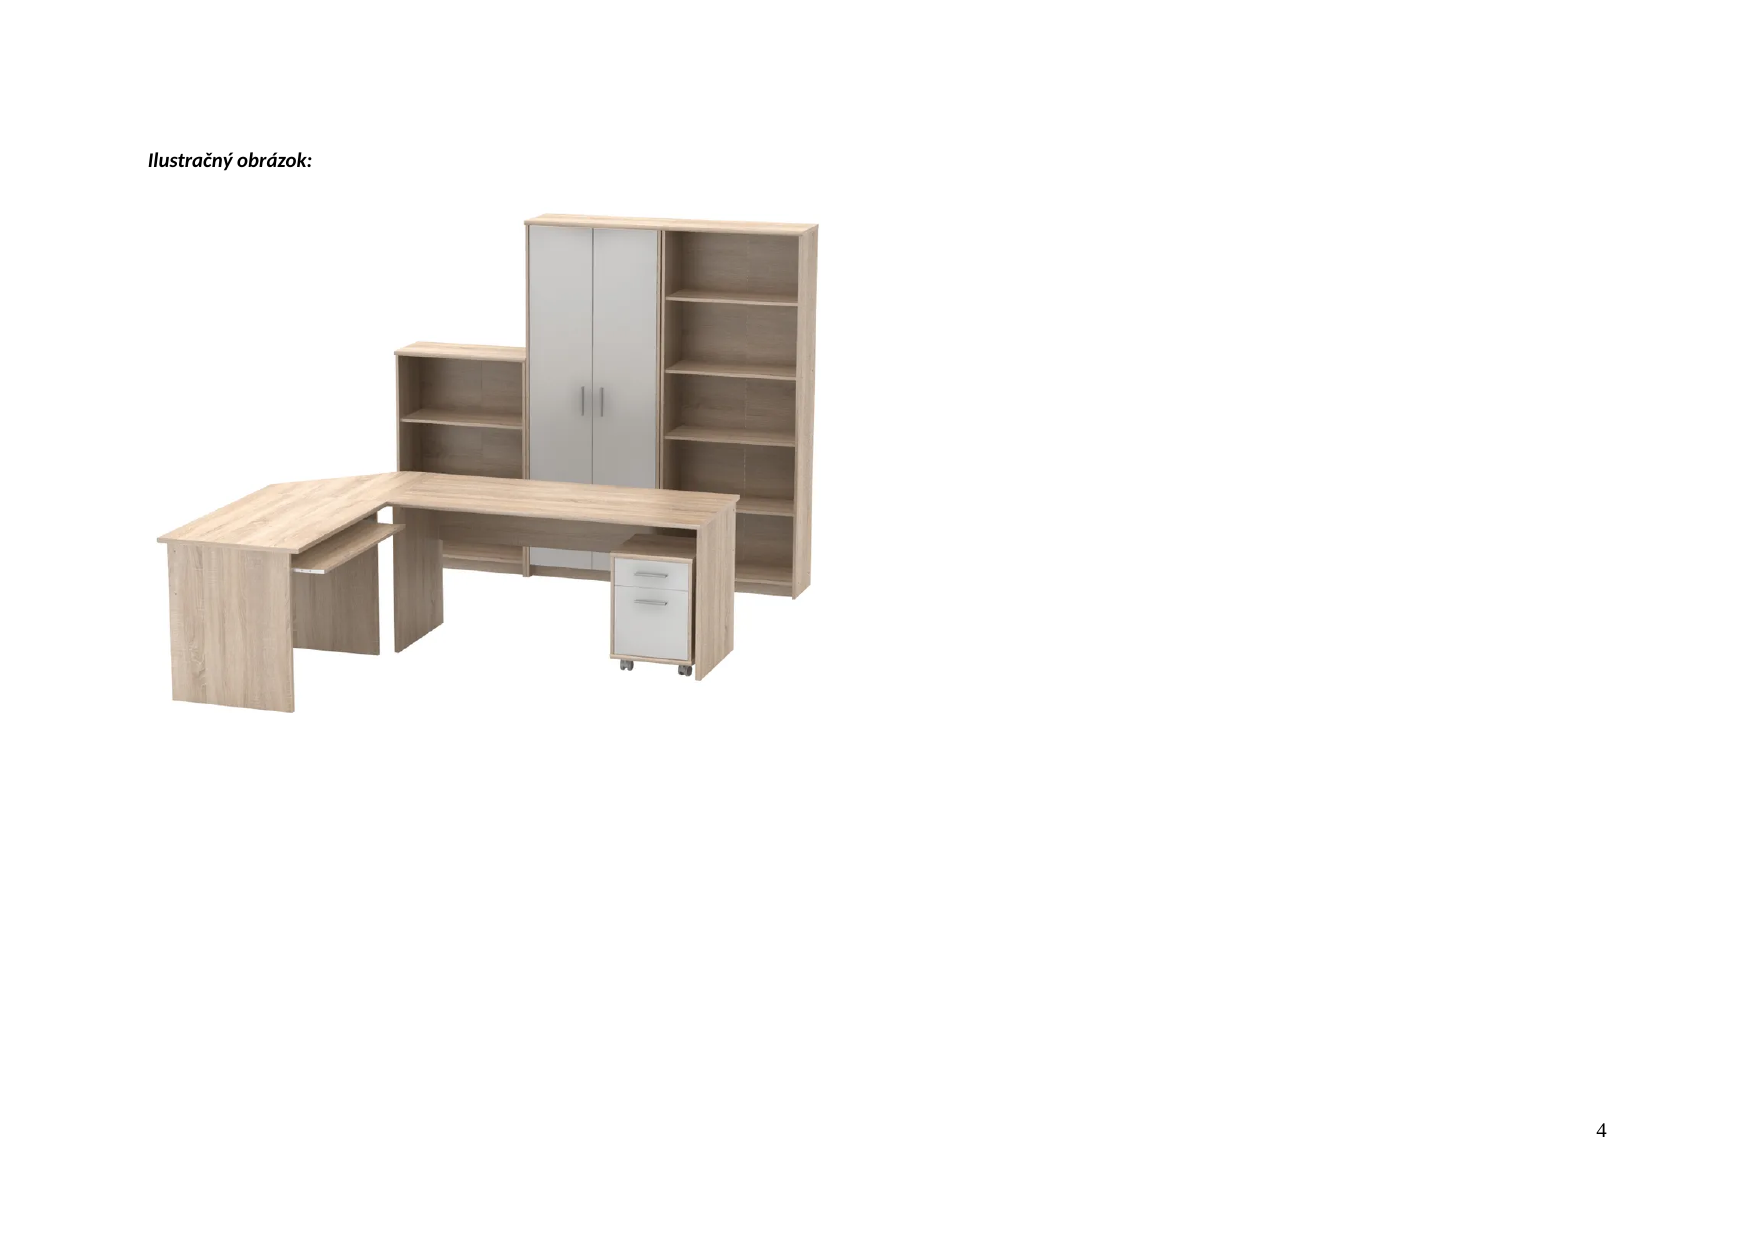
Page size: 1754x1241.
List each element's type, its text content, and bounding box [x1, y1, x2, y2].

text Ilustračný obrázok: [148, 148, 1606, 173]
picture [154, 198, 821, 713]
